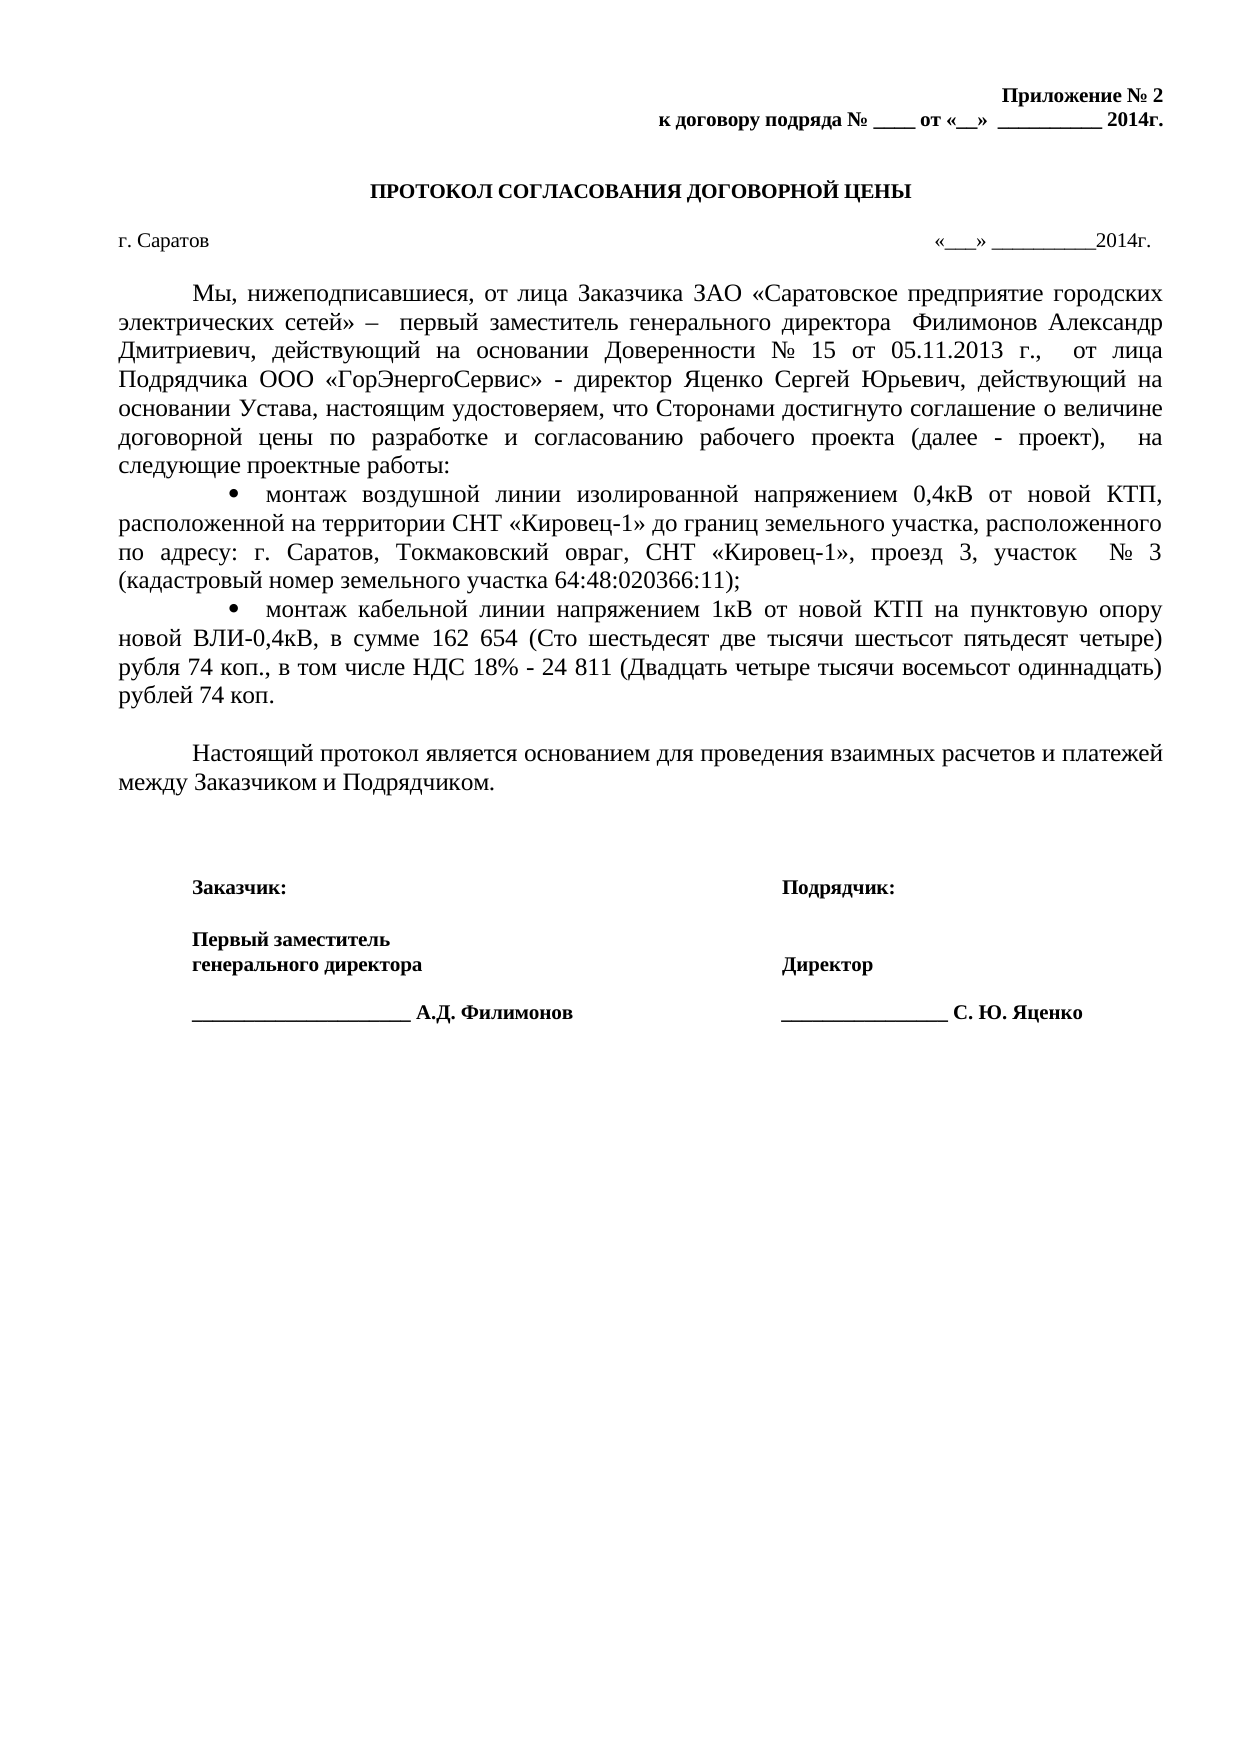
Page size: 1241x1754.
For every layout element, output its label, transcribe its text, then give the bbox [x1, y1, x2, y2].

text _____________________ А.Д. Филимонов ________________ С. Ю. Яценко [192, 999, 1163, 1024]
text генерального директора Директор [192, 951, 1163, 976]
text к договору подряда № ____ от «__» __________ 2014г. [118, 107, 1163, 131]
text Первый заместитель [192, 927, 1163, 951]
list монтаж кабельной линии напряжением 1кВ от новой КТП на пунктовую опору новой ВЛИ-0,4кВ, в сумме 162 654 (Сто шестьдесят две тысячи шестьсот пятьдесят четыре) рубля 74 коп., в том числе НДС 18% - 24 811 (Двадцать четыре тысячи восемьсот одиннадцать) рублей 74 коп. [118, 594, 1163, 709]
text ПРОТОКОЛ СОГЛАСОВАНИЯ ДОГОВОРНОЙ ЦЕНЫ [118, 179, 1163, 203]
text г. Саратов «___» __________2014г. [118, 227, 1163, 252]
text Приложение № 2 [118, 83, 1163, 107]
list монтаж воздушной линии изолированной напряжением 0,4кВ от новой КТП, расположенной на территории СНТ «Кировец-1» до границ земельного участка, расположенного по адресу: г. Саратов, Токмаковский овраг, СНТ «Кировец-1», проезд 3, участок № 3 (кадастровый номер земельного участка 64:48:020366:11); [118, 479, 1163, 594]
text Мы, нижеподписавшиеся, от лица Заказчика ЗАО «Саратовское предприятие городских электрических сетей» – первый заместитель генерального директора Филимонов Александр Дмитриевич, действующий на основании Доверенности № 15 от 05.11.2013 г., от лица Подрядчика ООО «ГорЭнергоСервис» - директор Яценко Сергей Юрьевич, действующий на основании Устава, настоящим удостоверяем, что Сторонами достигнуто соглашение о величине договорной цены по разработке и согласованию рабочего проекта (далее - проект), на следующие проектные работы: [118, 278, 1163, 479]
text Заказчик: Подрядчик: [192, 874, 1163, 899]
text Настоящий протокол является основанием для проведения взаимных расчетов и платежей между Заказчиком и Подрядчиком. [118, 738, 1163, 795]
